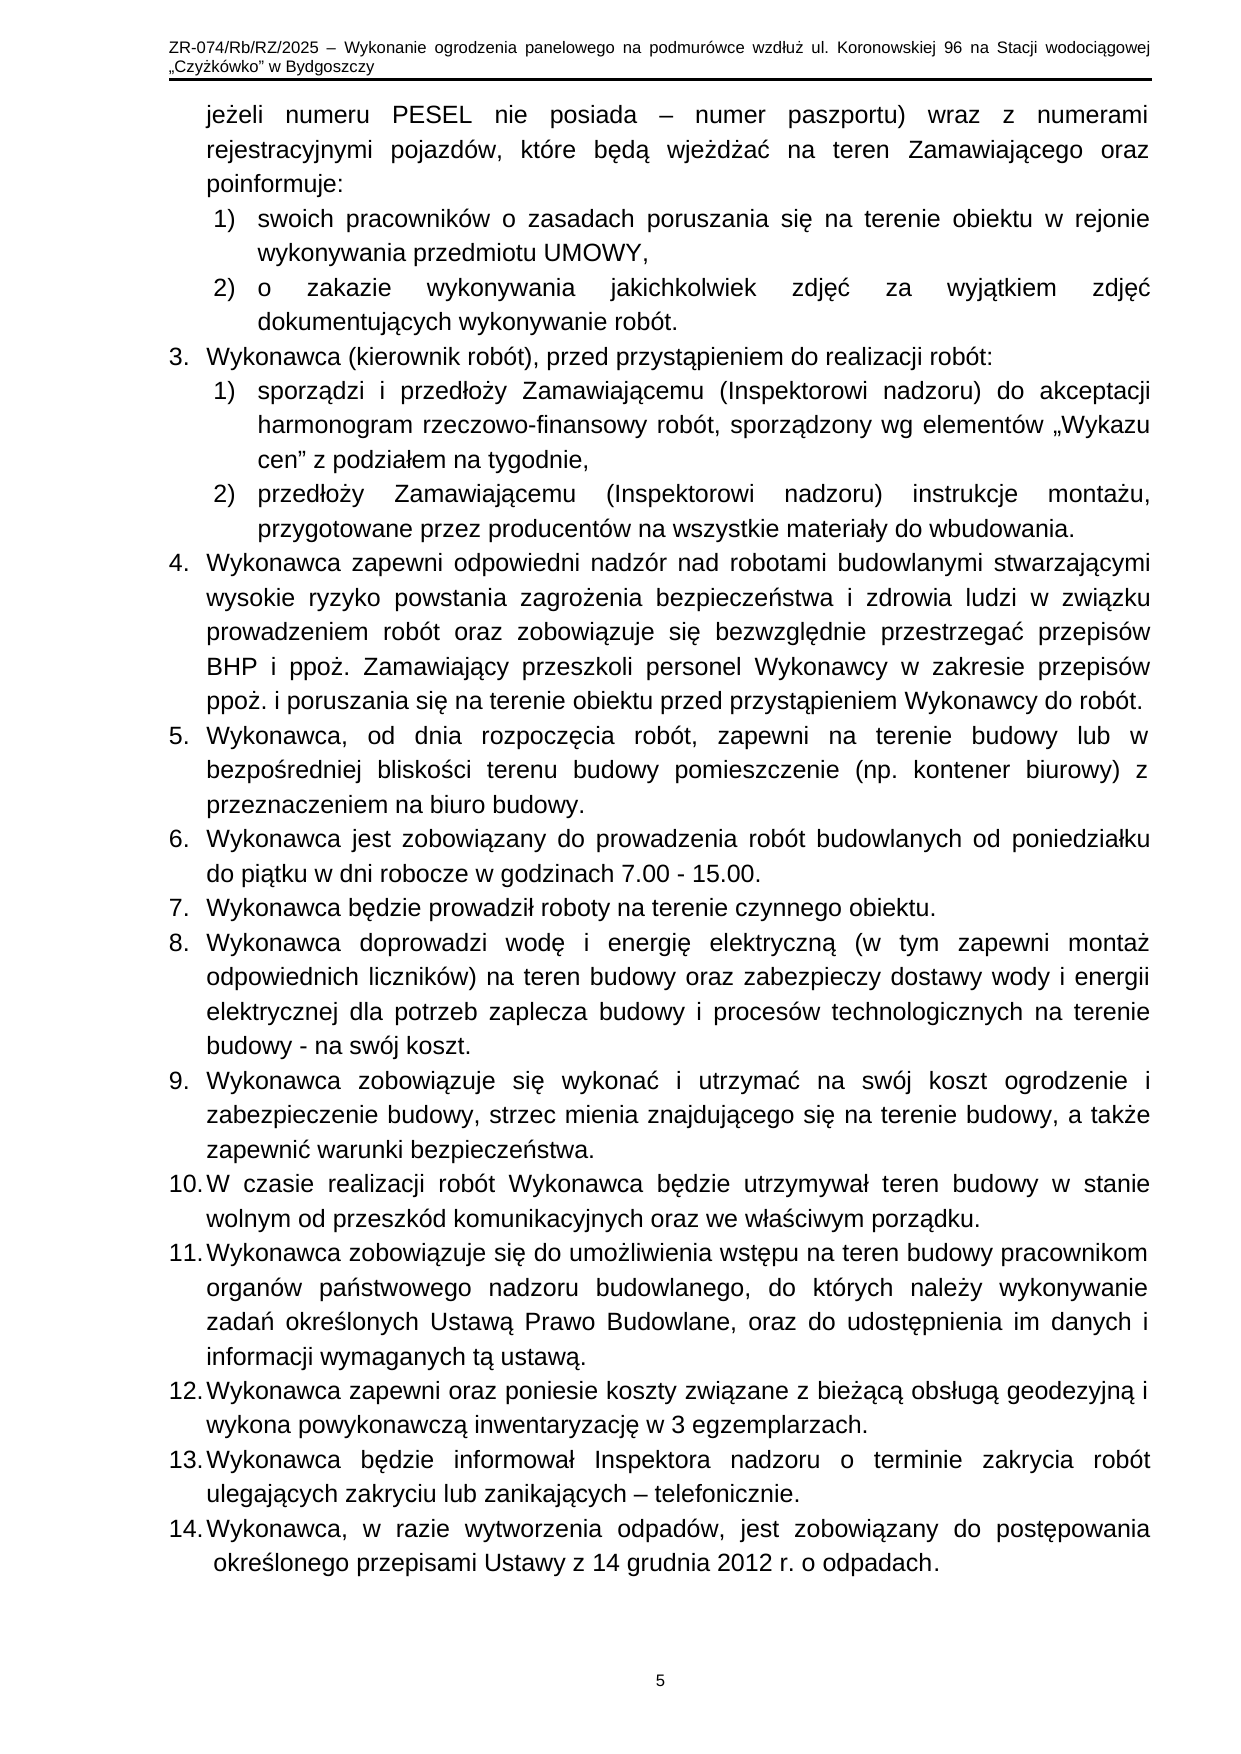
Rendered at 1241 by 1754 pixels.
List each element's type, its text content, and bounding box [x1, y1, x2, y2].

list Wykonawca zapewni odpowiedni nadzór nad robotami budowlanymi stwarzającymi wysokie ryzyko powstania zagrożenia bezpieczeństwa i zdrowia ludzi w związku prowadzeniem robót oraz zobowiązuje się bezwzględnie przestrzegać przepisów BHP i ppoż. Zamawiający przeszkoli personel Wykonawcy w zakresie przepisów ppoż. i poruszania się na terenie obiektu przed przystąpieniem Wykonawcy do robót. [169, 548, 1152, 715]
list Wykonawca zobowiązuje się do umożliwienia wstępu na teren budowy pracownikom organów państwowego nadzoru budowlanego, do których należy wykonywanie zadań określonych Ustawą Prawo Budowlane, oraz do udostępnienia im danych i informacji wymaganych tą ustawą. [169, 1238, 1149, 1370]
list przedłoży Zamawiającemu (Inspektorowi nadzoru) instrukcje montażu, przygotowane przez producentów na wszystkie materiały do wbudowania. [213, 479, 1152, 543]
list Wykonawca jest zobowiązany do prowadzenia robót budowlanych od poniedziałku do piątku w dni robocze w godzinach 7.00 - 15.00. [169, 824, 1152, 887]
list Wykonawca zapewni oraz poniesie koszty związane z bieżącą obsługą geodezyjną i wykona powykonawczą inwentaryzację w 3 egzemplarzach. [169, 1376, 1149, 1439]
list Wykonawca (kierownik robót), przed przystąpieniem do realizacji robót: [169, 342, 1152, 370]
list Wykonawca, w razie wytworzenia odpadów, jest zobowiązany do postępowania określonego przepisami Ustawy z 14 grudnia 2012 r. o odpadach. [169, 1514, 1152, 1577]
list Wykonawca będzie informował Inspektora nadzoru o terminie zakrycia robót ulegających zakryciu lub zanikających – telefonicznie. [169, 1445, 1152, 1508]
list Wykonawca będzie prowadził roboty na terenie czynnego obiektu. [169, 893, 1152, 922]
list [169, 100, 1149, 198]
list W czasie realizacji robót Wykonawca będzie utrzymywał teren budowy w stanie wolnym od przeszkód komunikacyjnych oraz we właściwym porządku. [169, 1169, 1152, 1232]
list Wykonawca, od dnia rozpoczęcia robót, zapewni na terenie budowy lub w bezpośredniej bliskości terenu budowy pomieszczenie (np. kontener biurowy) z przeznaczeniem na biuro budowy. [169, 721, 1149, 818]
list swoich pracowników o zasadach poruszania się na terenie obiektu w rejonie wykonywania przedmiotu UMOWY, [213, 204, 1152, 267]
list Wykonawca zobowiązuje się wykonać i utrzymać na swój koszt ogrodzenie i zabezpieczenie budowy, strzec mienia znajdującego się na terenie budowy, a także zapewnić warunki bezpieczeństwa. [169, 1066, 1152, 1163]
list o zakazie wykonywania jakichkolwiek zdjęć za wyjątkiem zdjęć dokumentujących wykonywanie robót. [213, 273, 1152, 336]
list sporządzi i przedłoży Zamawiającemu (Inspektorowi nadzoru) do akceptacji harmonogram rzeczowo-finansowy robót, sporządzony wg elementów „Wykazu cen” z podziałem na tygodnie, [213, 376, 1152, 474]
list Wykonawca doprowadzi wodę i energię elektryczną (w tym zapewni montaż odpowiednich liczników) na teren budowy oraz zabezpieczy dostawy wody i energii elektrycznej dla potrzeb zaplecza budowy i procesów technologicznych na terenie budowy - na swój koszt. [169, 928, 1152, 1060]
